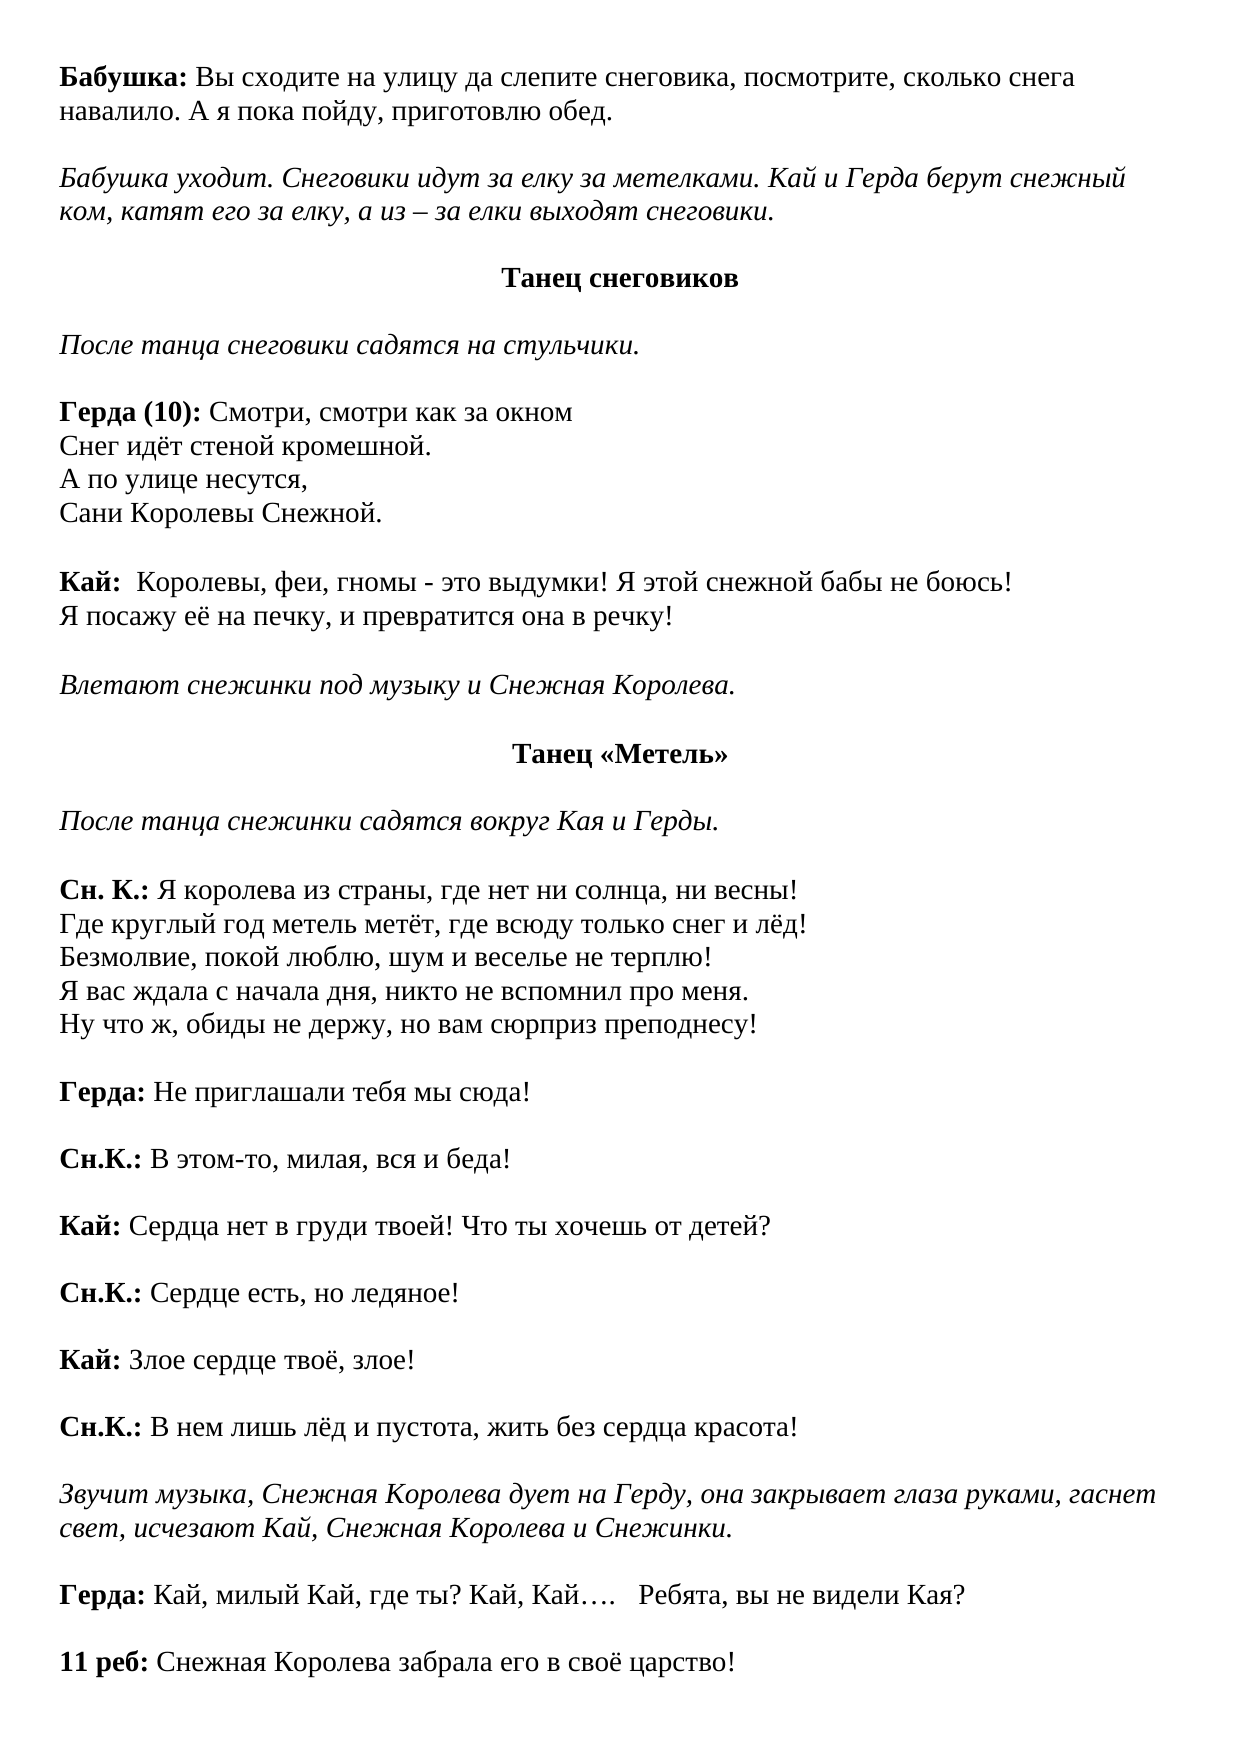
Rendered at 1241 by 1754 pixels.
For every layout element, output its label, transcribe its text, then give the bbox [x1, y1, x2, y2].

text Ну что ж, обиды не держу, но вам сюрприз преподнесу! [59, 1007, 1181, 1040]
text Сн. К.: Я королева из страны, где нет ни солнца, ни весны! [59, 872, 1181, 906]
text Танец «Метель» [59, 736, 1181, 770]
text Бабушка уходит. Снеговики идут за елку за метелками. Кай и Герда берут снежный ком, катят его за елку, а из – за елки выходят снеговики. [59, 160, 1181, 227]
text Звучит музыка, Снежная Королева дует на Герду, она закрывает глаза руками, гаснет свет, исчезают Кай, Снежная Королева и Снежинки. [59, 1476, 1181, 1543]
text Герда (10): Смотри, смотри как за окном [59, 394, 1181, 428]
text Влетают снежинки под музыку и Снежная Королева. [59, 667, 1181, 701]
text Сн.К.: Сердце есть, но ледяное! [59, 1275, 1181, 1308]
text После танца снеговики садятся на стульчики. [59, 327, 1181, 361]
text Герда: Кай, милый Кай, где ты? Кай, Кай…. Ребята, вы не видели Кая? [59, 1577, 1181, 1610]
text Бабушка: Вы сходите на улицу да слепите снеговика, посмотрите, сколько снега навалило. А я пока пойду, приготовлю обед. [59, 59, 1181, 126]
text Сн.К.: В этом-то, милая, вся и беда! [59, 1141, 1181, 1174]
text А по улице несутся, [59, 462, 1181, 495]
text Кай: Сердца нет в груди твоей! Что ты хочешь от детей? [59, 1208, 1181, 1241]
text Где круглый год метель метёт, где всюду только снег и лёд! [59, 906, 1181, 939]
text Кай: Злое сердце твоё, злое! [59, 1342, 1181, 1376]
text Снег идёт стеной кромешной. [59, 428, 1181, 462]
text После танца снежинки садятся вокруг Кая и Герды. [59, 803, 1181, 837]
text 11 реб: Снежная Королева забрала его в своё царство! [59, 1644, 1181, 1677]
text Я вас ждала с начала дня, никто не вспомнил про меня. [59, 973, 1181, 1007]
text Кай: Королевы, феи, гномы - это выдумки! Я этой снежной бабы не боюсь! [59, 564, 1181, 598]
text Сани Королевы Снежной. [59, 495, 1181, 529]
text Танец снеговиков [59, 260, 1181, 294]
text Герда: Не приглашали тебя мы сюда! [59, 1074, 1181, 1107]
text Безмолвие, покой люблю, шум и веселье не терплю! [59, 939, 1181, 973]
text Сн.К.: В нем лишь лёд и пустота, жить без сердца красота! [59, 1409, 1181, 1443]
text Я посажу её на печку, и превратится она в речку! [59, 598, 1181, 631]
